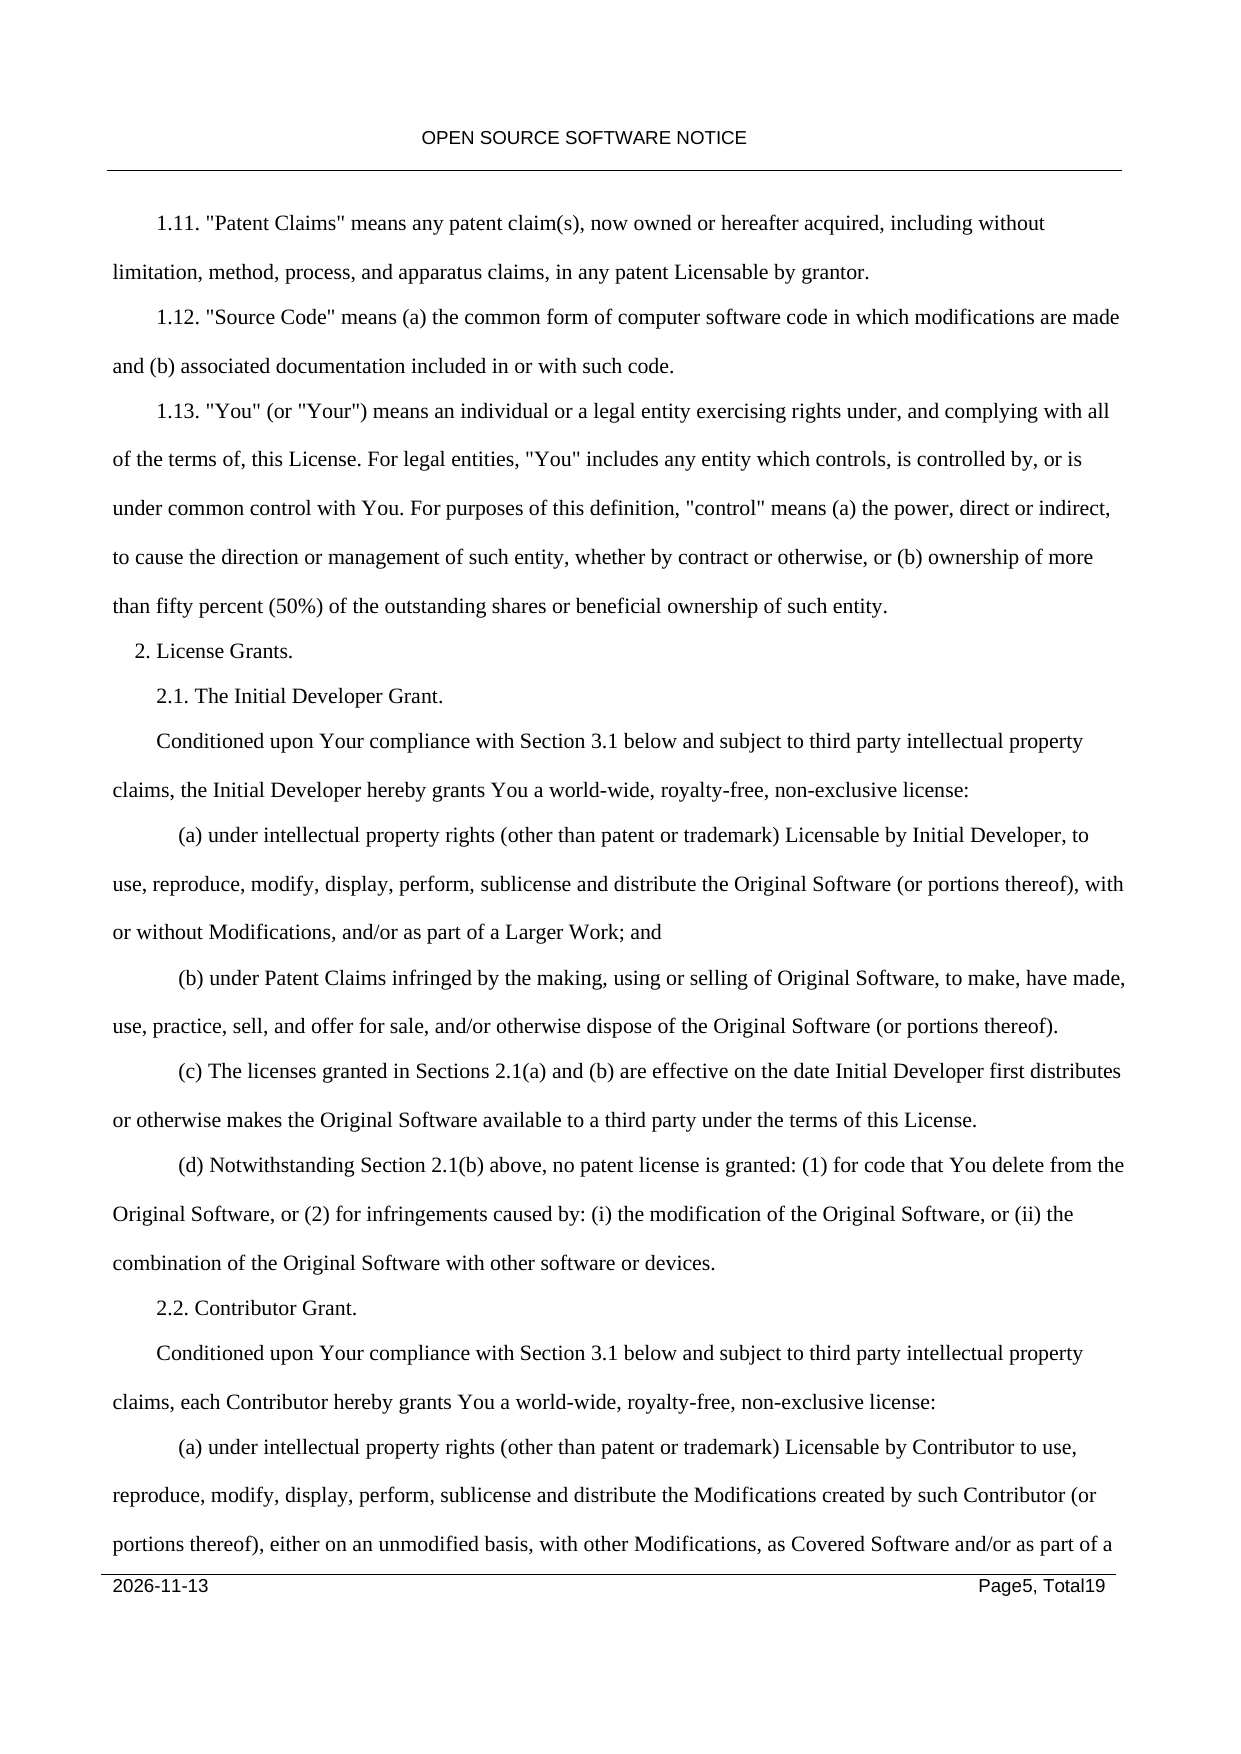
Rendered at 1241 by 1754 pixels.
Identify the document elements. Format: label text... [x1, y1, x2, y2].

text 1.11. "Patent Claims" means any patent claim(s), now owned or hereafter acquired, including without limitation, method, process, and apparatus claims, in any patent Licensable by grantor. [112, 206, 1128, 288]
text (c) The licenses granted in Sections 2.1(a) and (b) are effective on the date Initial Developer first distributes or otherwise makes the Original Software available to a third party under the terms of this License. [112, 1055, 1128, 1136]
text 2.1. The Initial Developer Grant. [112, 679, 1128, 712]
text (b) under Patent Claims infringed by the making, using or selling of Original Software, to make, have made, use, practice, sell, and offer for sale, and/or otherwise dispose of the Original Software (or portions thereof). [112, 961, 1128, 1042]
text Conditioned upon Your compliance with Section 3.1 below and subject to third party intellectual property claims, each Contributor hereby grants You a world-wide, royalty-free, non-exclusive license: [112, 1336, 1128, 1417]
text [112, 1430, 1128, 1560]
text (a) under intellectual property rights (other than patent or trademark) Licensable by Initial Developer, to use, reproduce, modify, display, perform, sublicense and distribute the Original Software (or portions thereof), with or without Modifications, and/or as part of a Larger Work; and [112, 818, 1128, 948]
text Conditioned upon Your compliance with Section 3.1 below and subject to third party intellectual property claims, the Initial Developer hereby grants You a world-wide, royalty-free, non-exclusive license: [112, 724, 1128, 806]
text (d) Notwithstanding Section 2.1(b) above, no patent license is granted: (1) for code that You delete from the Original Software, or (2) for infringements caused by: (i) the modification of the Original Software, or (ii) the combination of the Original Software with other software or devices. [112, 1148, 1128, 1278]
text 2. License Grants. [112, 634, 1128, 667]
text 2.2. Contributor Grant. [112, 1291, 1128, 1324]
text 1.12. "Source Code" means (a) the common form of computer software code in which modifications are made and (b) associated documentation included in or with such code. [112, 300, 1128, 381]
text 1.13. "You" (or "Your") means an individual or a legal entity exercising rights under, and complying with all of the terms of, this License. For legal entities, "You" includes any entity which controls, is controlled by, or is under common control with You. For purposes of this definition, "control" means (a) the power, direct or indirect, to cause the direction or management of such entity, whether by contract or otherwise, or (b) ownership of more than fifty percent (50%) of the outstanding shares or beneficial ownership of such entity. [112, 394, 1128, 622]
